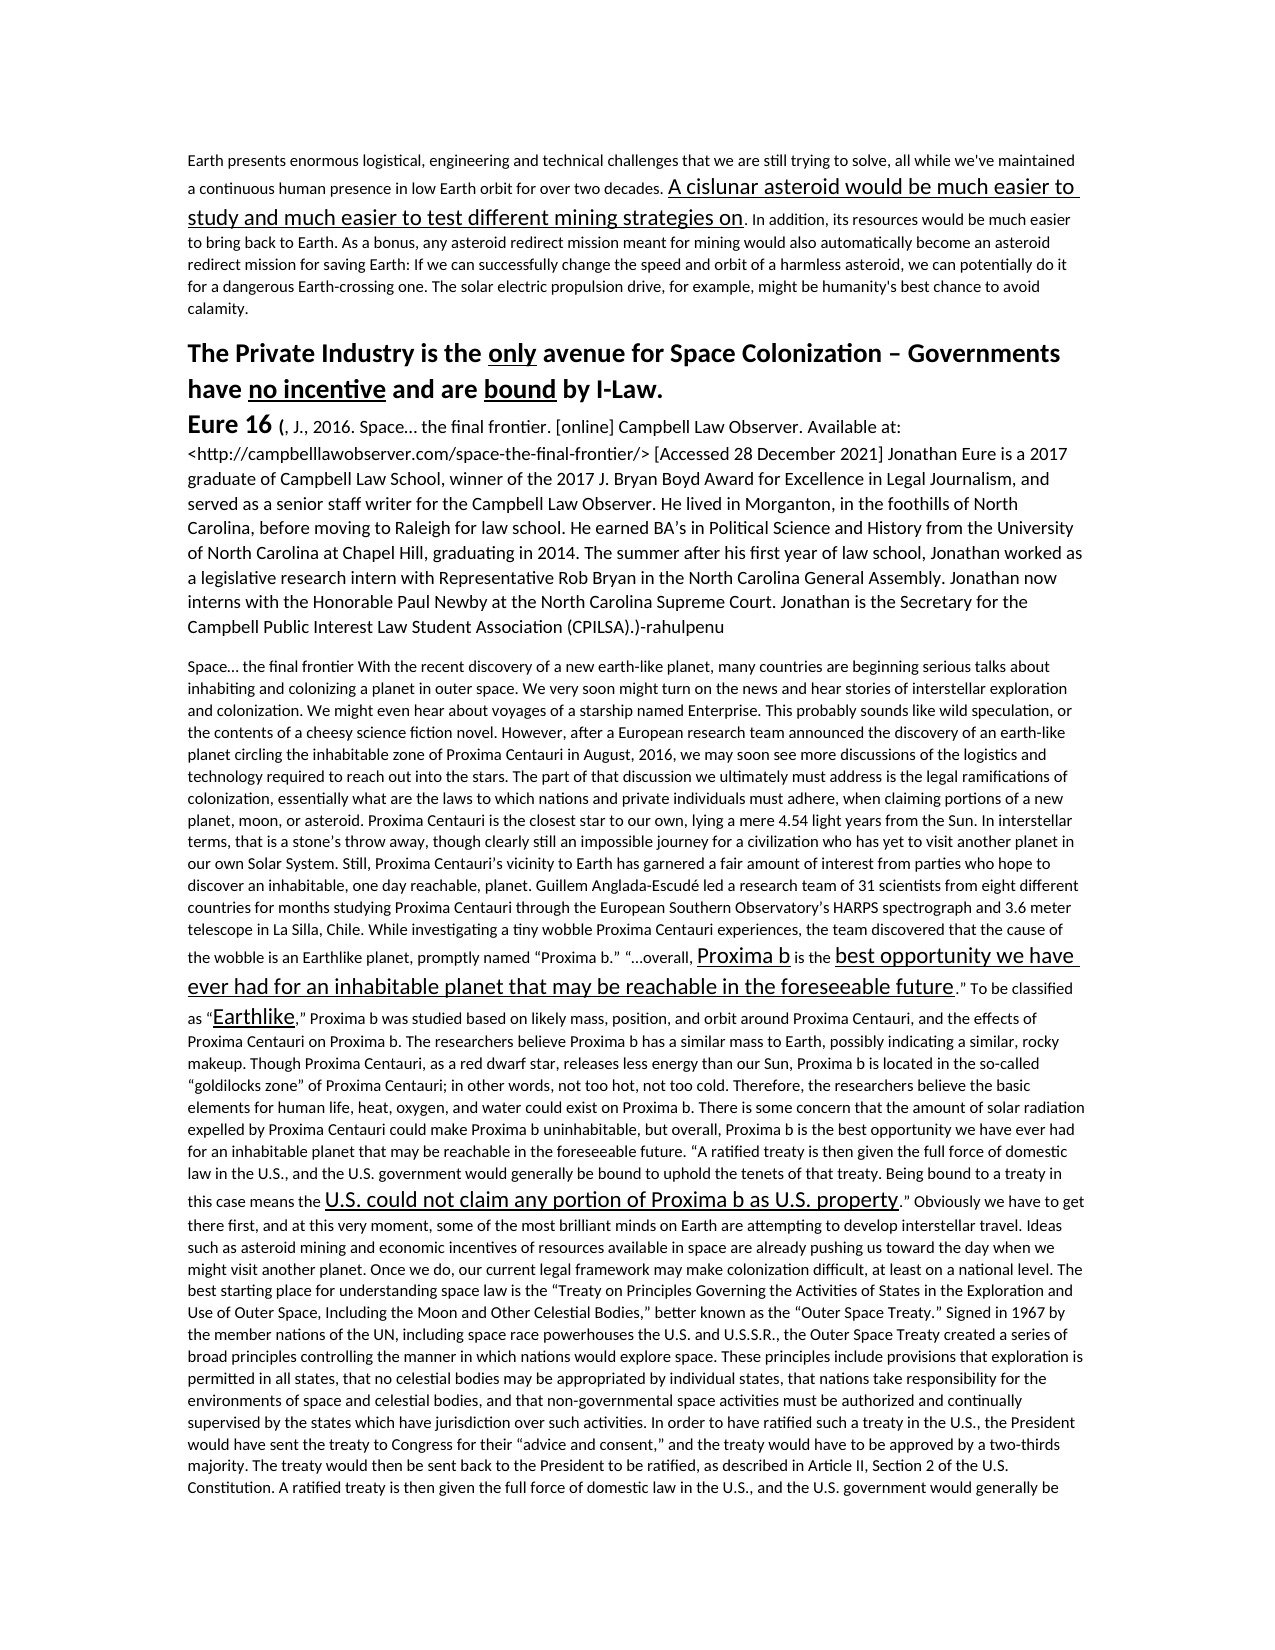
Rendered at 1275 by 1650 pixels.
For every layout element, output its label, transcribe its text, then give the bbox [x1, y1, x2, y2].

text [187, 657, 1087, 1498]
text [187, 150, 1087, 318]
subtitle The Private Industry is the only avenue for Space Colonization – Governments have no incentive and are bound by I-Law. [187, 336, 1087, 405]
text Eure 16 (, J., 2016. Space… the final frontier. [online] Campbell Law Observer. Available at: <http://campbelllawobserver.com/space-the-final-frontier/> [Accessed 28 December 2021] Jonathan Eure is a 2017 graduate of Campbell Law School, winner of the 2017 J. Bryan Boyd Award for Excellence in Legal Journalism, and served as a senior staff writer for the Campbell Law Observer. He lived in Morganton, in the foothills of North Carolina, before moving to Raleigh for law school. He earned BA’s in Political Science and History from the University of North Carolina at Chapel Hill, graduating in 2014. The summer after his first year of law school, Jonathan worked as a legislative research intern with Representative Rob Bryan in the North Carolina General Assembly. Jonathan now interns with the Honorable Paul Newby at the North Carolina Supreme Court. Jonathan is the Secretary for the Campbell Public Interest Law Student Association (CPILSA).)-rahulpenu [187, 408, 1087, 638]
